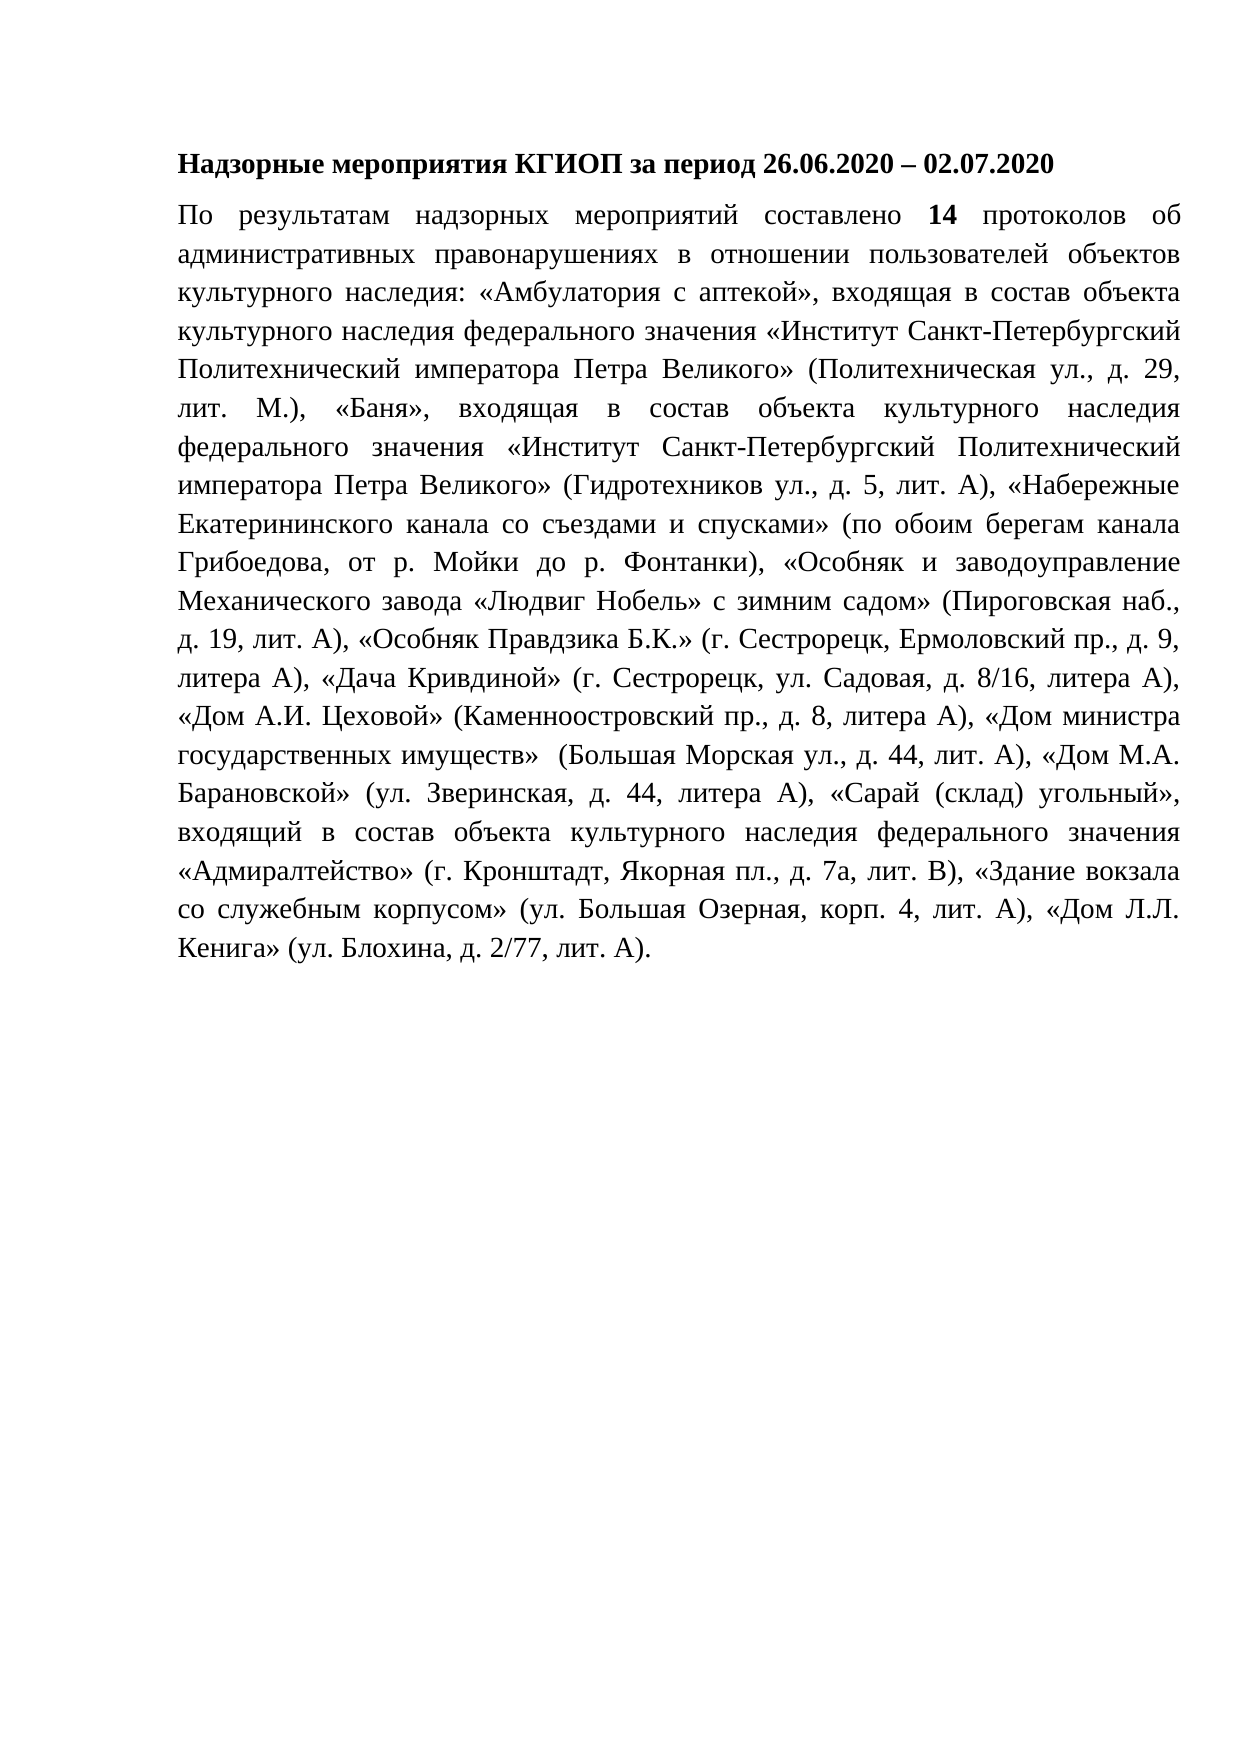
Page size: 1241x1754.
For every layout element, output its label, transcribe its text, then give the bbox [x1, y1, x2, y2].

text Надзорные мероприятия КГИОП за период 26.06.2020 – 02.07.2020 [177, 146, 1181, 180]
text По результатам надзорных мероприятий составлено 14 протоколов об административных правонарушениях в отношении пользователей объектов культурного наследия: «Амбулатория с аптекой», входящая в состав объекта культурного наследия федерального значения «Институт Санкт-Петербургский Политехнический императора Петра Великого» (Политехническая ул., д. 29, лит. М.), «Баня», входящая в состав объекта культурного наследия федерального значения «Институт Санкт-Петербургский Политехнический императора Петра Великого» (Гидротехников ул., д. 5, лит. А), «Набережные Екатерининского канала со съездами и спусками» (по обоим берегам канала Грибоедова, от р. Мойки до р. Фонтанки), «Особняк и заводоуправление Механического завода «Людвиг Нобель» с зимним садом» (Пироговская наб., д. 19, лит. А), «Особняк Правдзика Б.К.» (г. Сестрорецк, Ермоловский пр., д. 9, литера А), «Дача Кривдиной» (г. Сестрорецк, ул. Садовая, д. 8/16, литера А), «Дом А.И. Цеховой» (Каменноостровский пр., д. 8, литера А), «Дом министра государственных имуществ» (Большая Морская ул., д. 44, лит. А), «Дом М.А. Барановской» (ул. Зверинская, д. 44, литера А), «Сарай (склад) угольный», входящий в состав объекта культурного наследия федерального значения «Адмиралтейство» (г. Кронштадт, Якорная пл., д. 7а, лит. В), «Здание вокзала со служебным корпусом» (ул. Большая Озерная, корп. 4, лит. А), «Дом Л.Л. Кенига» (ул. Блохина, д. 2/77, лит. А). [177, 197, 1181, 963]
